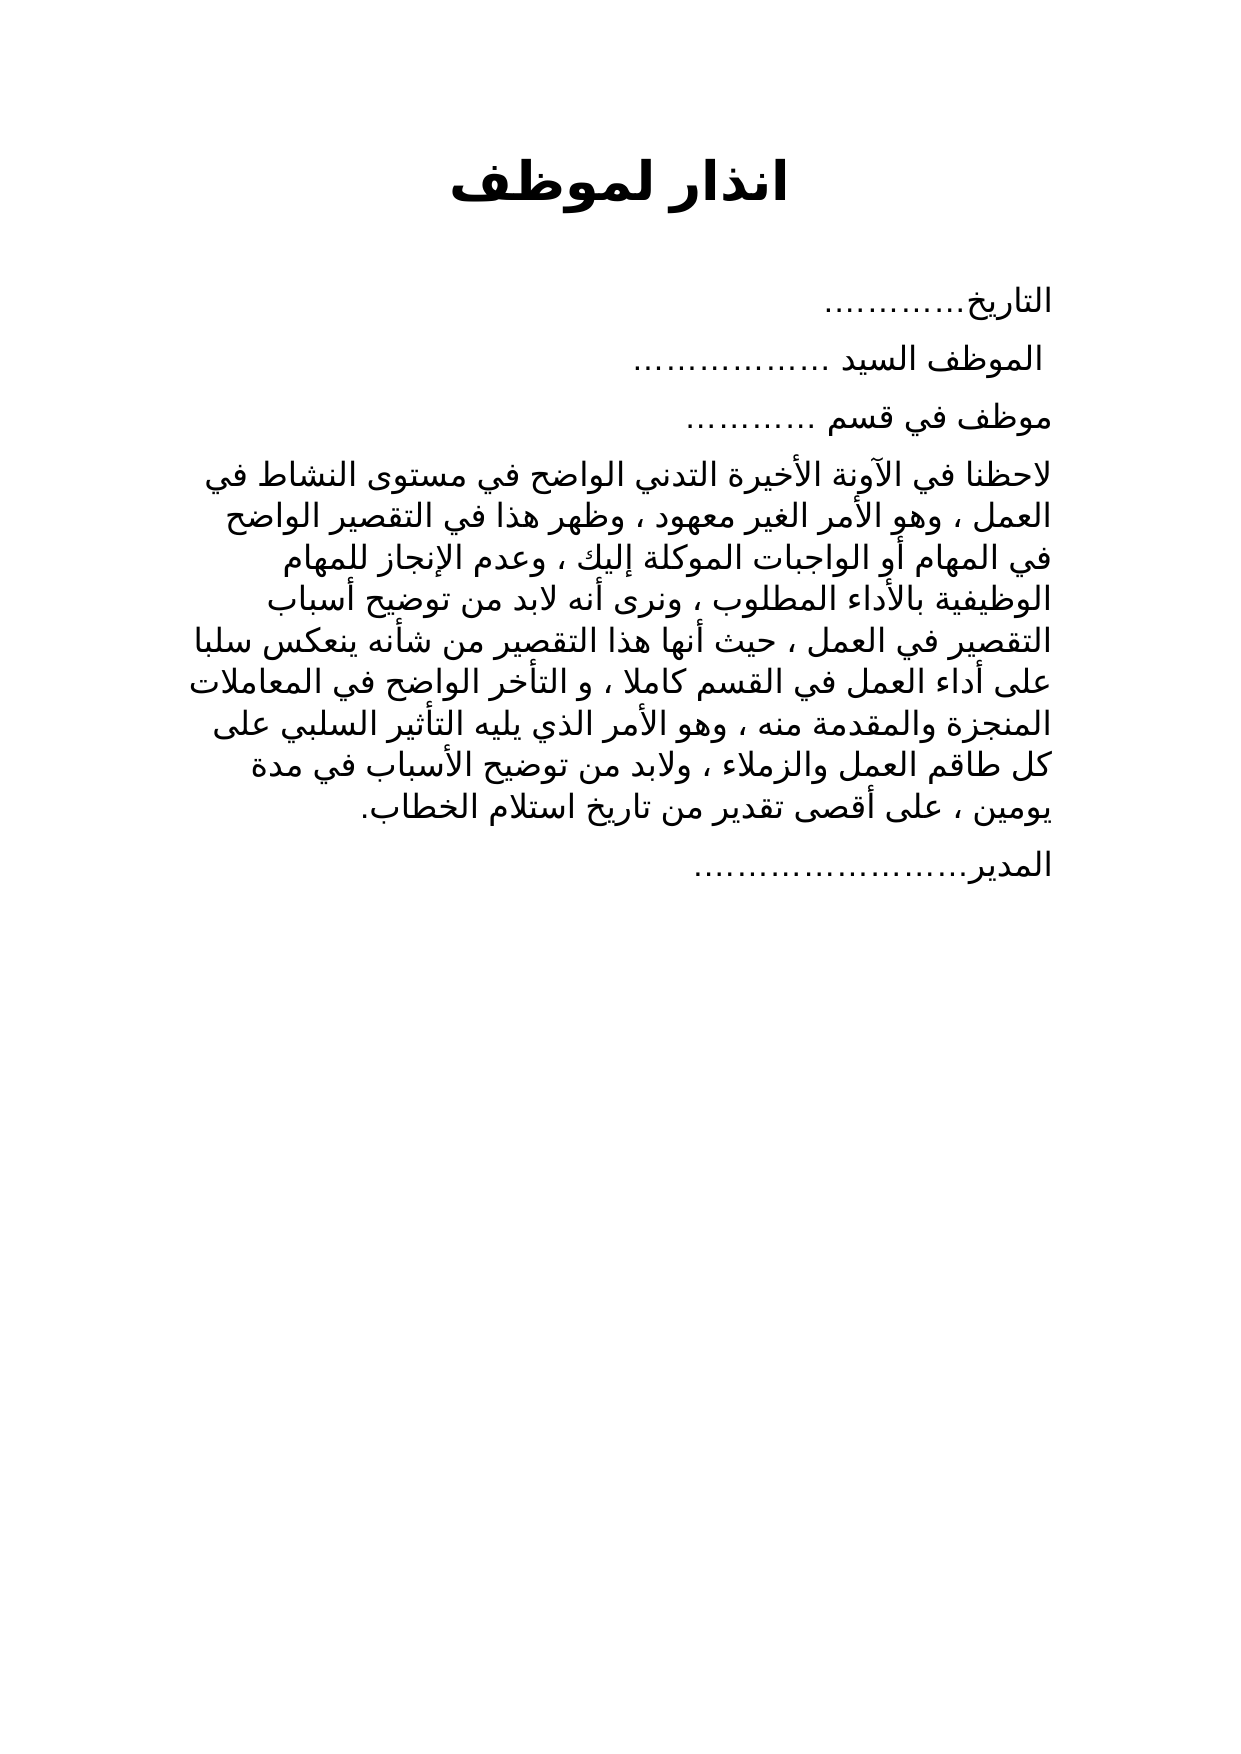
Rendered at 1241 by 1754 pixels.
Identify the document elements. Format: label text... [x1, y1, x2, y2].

text انذار لموظف [187, 150, 1053, 212]
text لاحظنا في الآونة الأخيرة التدني الواضح في مستوى النشاط في العمل ، وهو الأمر الغير معهود ، وظهر هذا في التقصير الواضح في المهام أو الواجبات الموكلة إليك ، وعدم الإنجاز للمهام الوظيفية بالأداء المطلوب ، ونرى أنه لابد من توضيح أسباب التقصير في العمل ، حيث أنها هذا التقصير من شأنه ينعكس سلبا على أداء العمل في القسم كاملا ، و التأخر الواضح في المعاملات المنجزة والمقدمة منه ، وهو الأمر الذي يليه التأثير السلبي على كل طاقم العمل والزملاء ، ولابد من توضيح الأسباب في مدة يومين ، على أقصى تقدير من تاريخ استلام الخطاب. [187, 455, 1053, 825]
text التاريخ…………. [187, 281, 1053, 319]
text موظف في قسم ………… [187, 397, 1053, 435]
text الموظف السيد ……………… [187, 339, 1053, 377]
text المدير……………………. [187, 845, 1053, 883]
